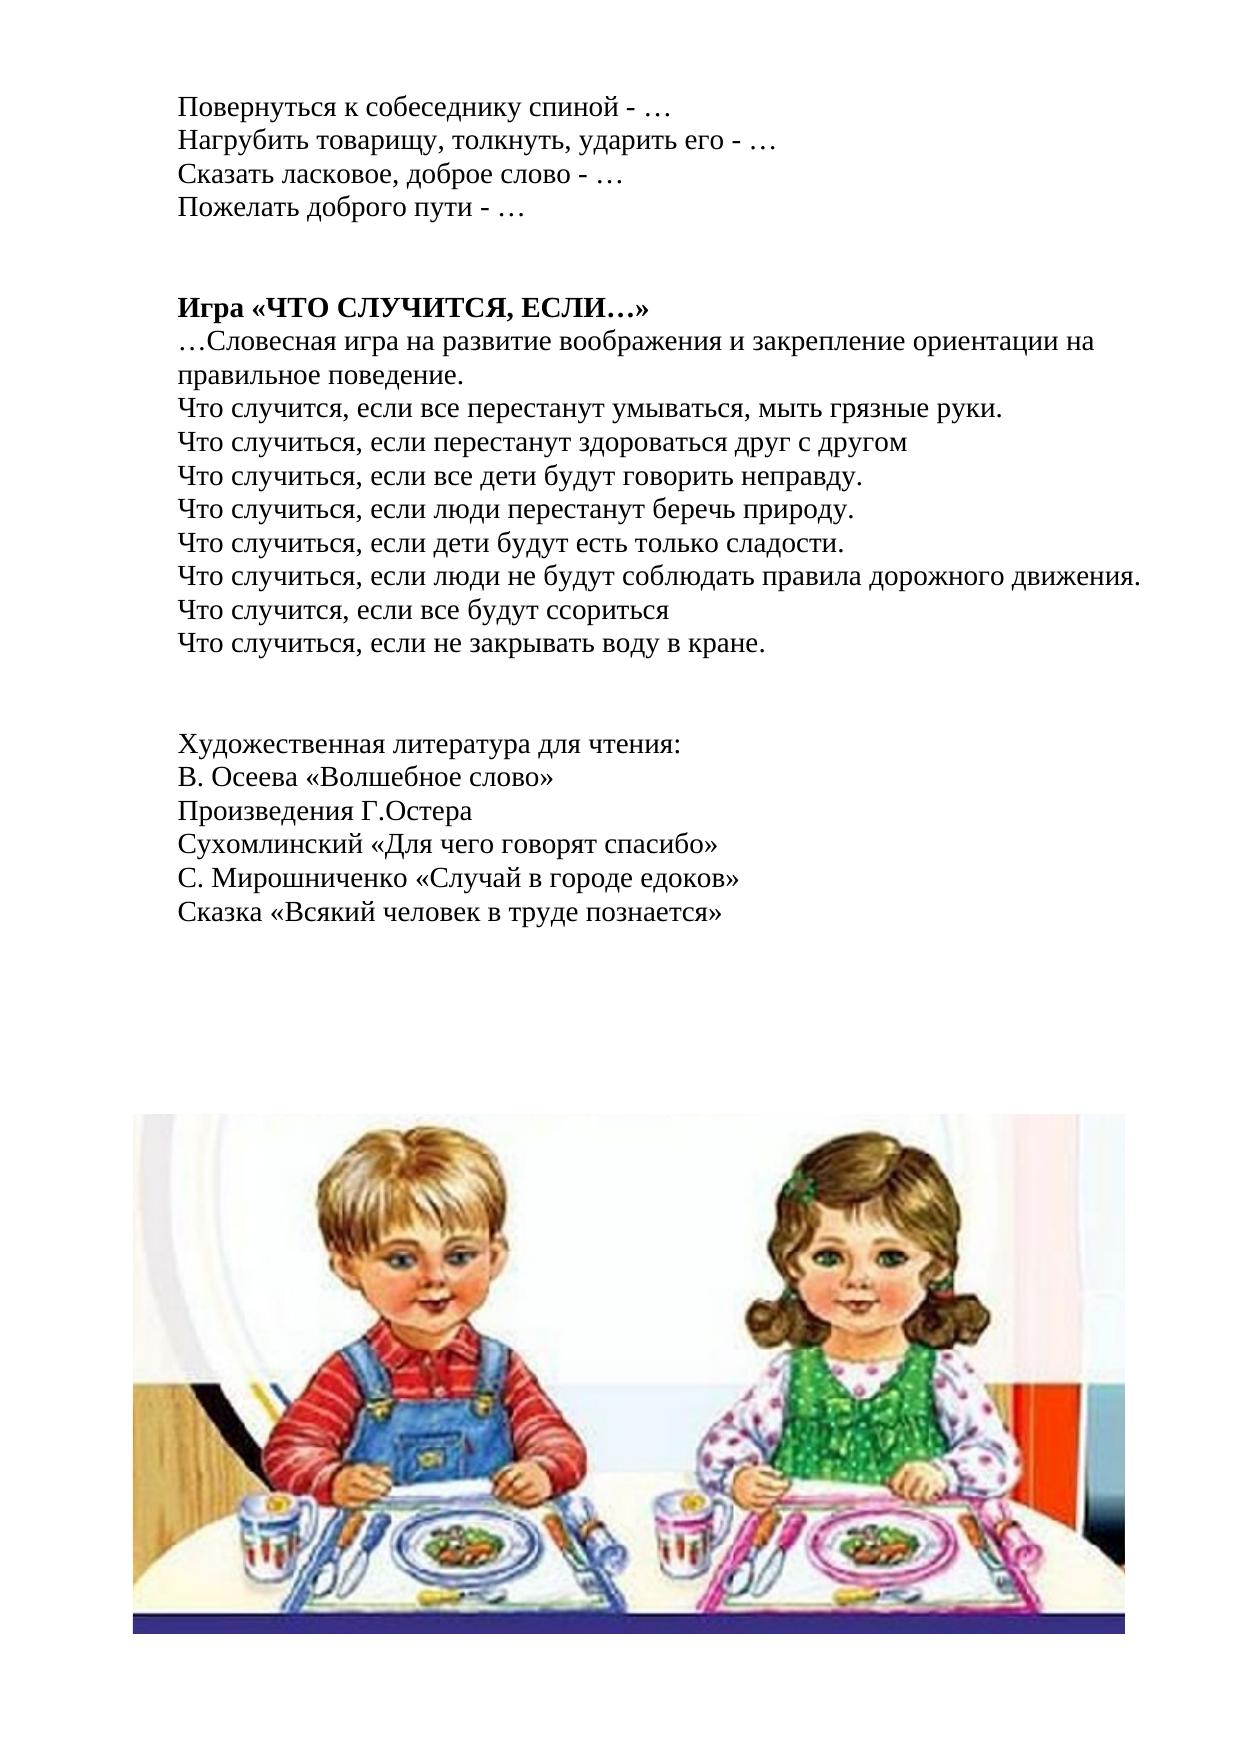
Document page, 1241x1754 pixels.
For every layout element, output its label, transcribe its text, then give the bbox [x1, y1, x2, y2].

picture [132, 1114, 1125, 1634]
text В. Осеева «Волшебное слово» [177, 759, 1152, 793]
text Произведения Г.Остера [177, 793, 1152, 827]
text Что случиться, если люди не будут соблюдать правила дорожного движения. [177, 558, 1152, 592]
text Нагрубить товарищу, толкнуть, ударить его - … [177, 122, 1152, 156]
text С. Мирошниченко «Случай в городе едоков» [177, 860, 1152, 894]
text Что случиться, если все дети будут говорить неправду. [177, 458, 1152, 491]
text Что случиться, если не закрывать воду в кране. [177, 625, 1152, 659]
text Игра «ЧТО СЛУЧИТСЯ, ЕСЛИ…» [177, 290, 1152, 323]
text Художественная литература для чтения: [177, 726, 1152, 759]
text Пожелать доброго пути - … [177, 189, 1152, 223]
text Что случится, если все перестанут умываться, мыть грязные руки. [177, 391, 1152, 424]
text Повернуться к собеседнику спиной - … [177, 89, 1152, 122]
text Сказать ласковое, доброе слово - … [177, 156, 1152, 189]
text Что случиться, если люди перестанут беречь природу. [177, 491, 1152, 525]
text Сказка «Всякий человек в труде познается» [177, 894, 1152, 927]
text Что случиться, если дети будут есть только сладости. [177, 525, 1152, 558]
text …Словесная игра на развитие воображения и закрепление ориентации на правильное поведение. [177, 323, 1152, 391]
text Что случится, если все будут ссориться [177, 592, 1152, 625]
text Что случиться, если перестанут здороваться друг с другом [177, 424, 1152, 458]
text Сухомлинский «Для чего говорят спасибо» [177, 827, 1152, 860]
